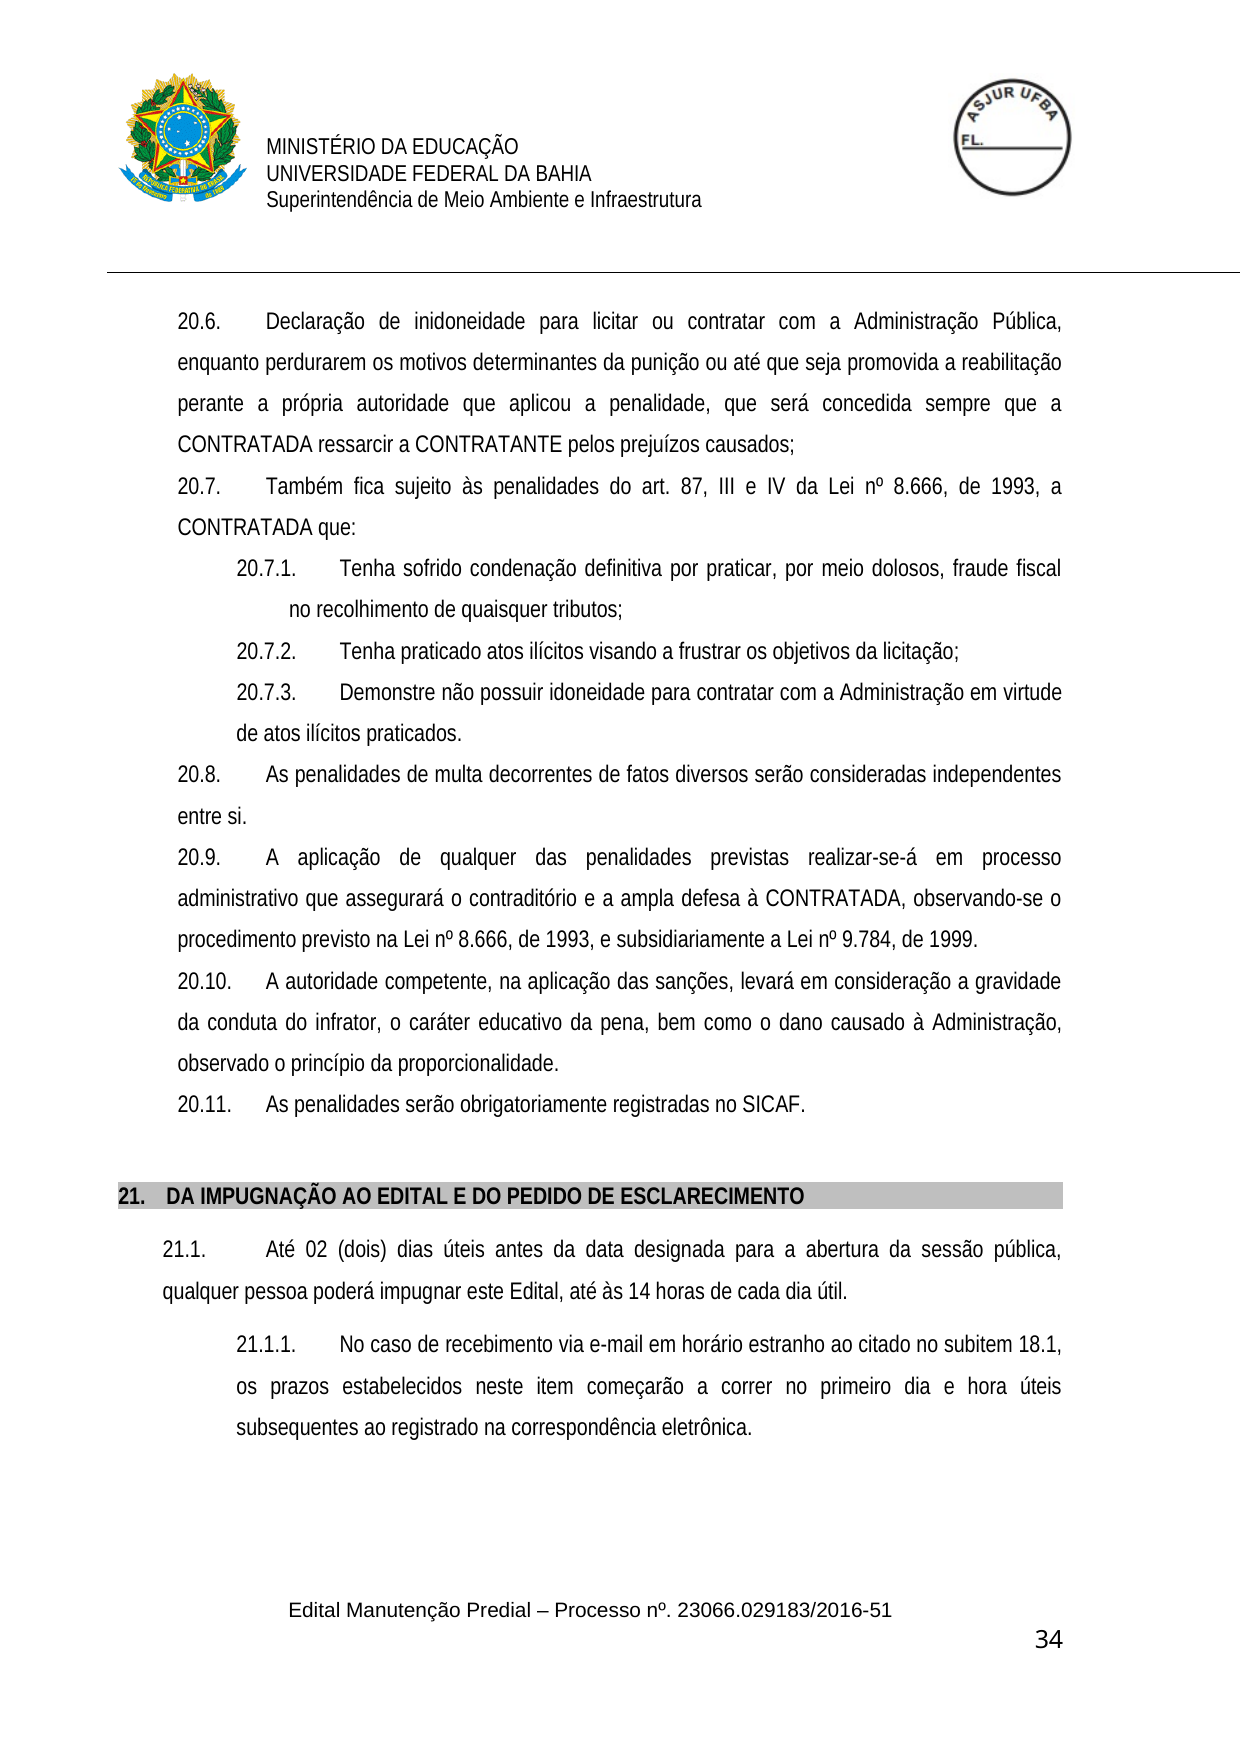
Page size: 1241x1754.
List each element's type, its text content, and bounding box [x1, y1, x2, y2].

list No caso de recebimento via e-mail em horário estranho ao citado no subitem 18.1, os prazos estabelecidos neste item começarão a correr no primeiro dia e hora úteis subsequentes ao registrado na correspondência eletrônica. [236, 1331, 1063, 1441]
list As penalidades serão obrigatoriamente registradas no SICAF. [177, 1091, 1063, 1118]
list Também fica sujeito às penalidades do art. 87, III e IV da Lei nº 8.666, de 1993, a CONTRATADA que: [177, 472, 1063, 541]
list Tenha sofrido condenação definitiva por praticar, por meio dolosos, fraude fiscal no recolhimento de quaisquer tributos; [236, 554, 1063, 623]
list Até 02 (dois) dias úteis antes da data designada para a abertura da sessão pública, qualquer pessoa poderá impugnar este Edital, até às 14 horas de cada dia útil. [162, 1236, 1063, 1304]
list Tenha praticado atos ilícitos visando a frustrar os objetivos da licitação; [236, 637, 1063, 664]
list As penalidades de multa decorrentes de fatos diversos serão consideradas independentes entre si. [177, 761, 1063, 829]
list DA IMPUGNAÇÃO AO EDITAL E DO PEDIDO DE ESCLARECIMENTO [118, 1182, 1063, 1209]
list Demonstre não possuir idoneidade para contratar com a Administração em virtude de atos ilícitos praticados. [236, 678, 1063, 747]
list A aplicação de qualquer das penalidades previstas realizar-se-á em processo administrativo que assegurará o contraditório e a ampla defesa à CONTRATADA, observando-se o procedimento previsto na Lei nº 8.666, de 1993, e subsidiariamente a Lei nº 9.784, de 1999. [177, 843, 1063, 953]
list Declaração de inidoneidade para licitar ou contratar com a Administração Pública, enquanto perdurarem os motivos determinantes da punição ou até que seja promovida a reabilitação perante a própria autoridade que aplicou a penalidade, que será concedida sempre que a CONTRATADA ressarcir a CONTRATANTE pelos prejuízos causados; [177, 307, 1063, 458]
picture [118, 73, 247, 202]
picture [948, 73, 1076, 199]
list A autoridade competente, na aplicação das sanções, levará em consideração a gravidade da conduta do infrator, o caráter educativo da pena, bem como o dano causado à Administração, observado o princípio da proporcionalidade. [177, 967, 1063, 1077]
